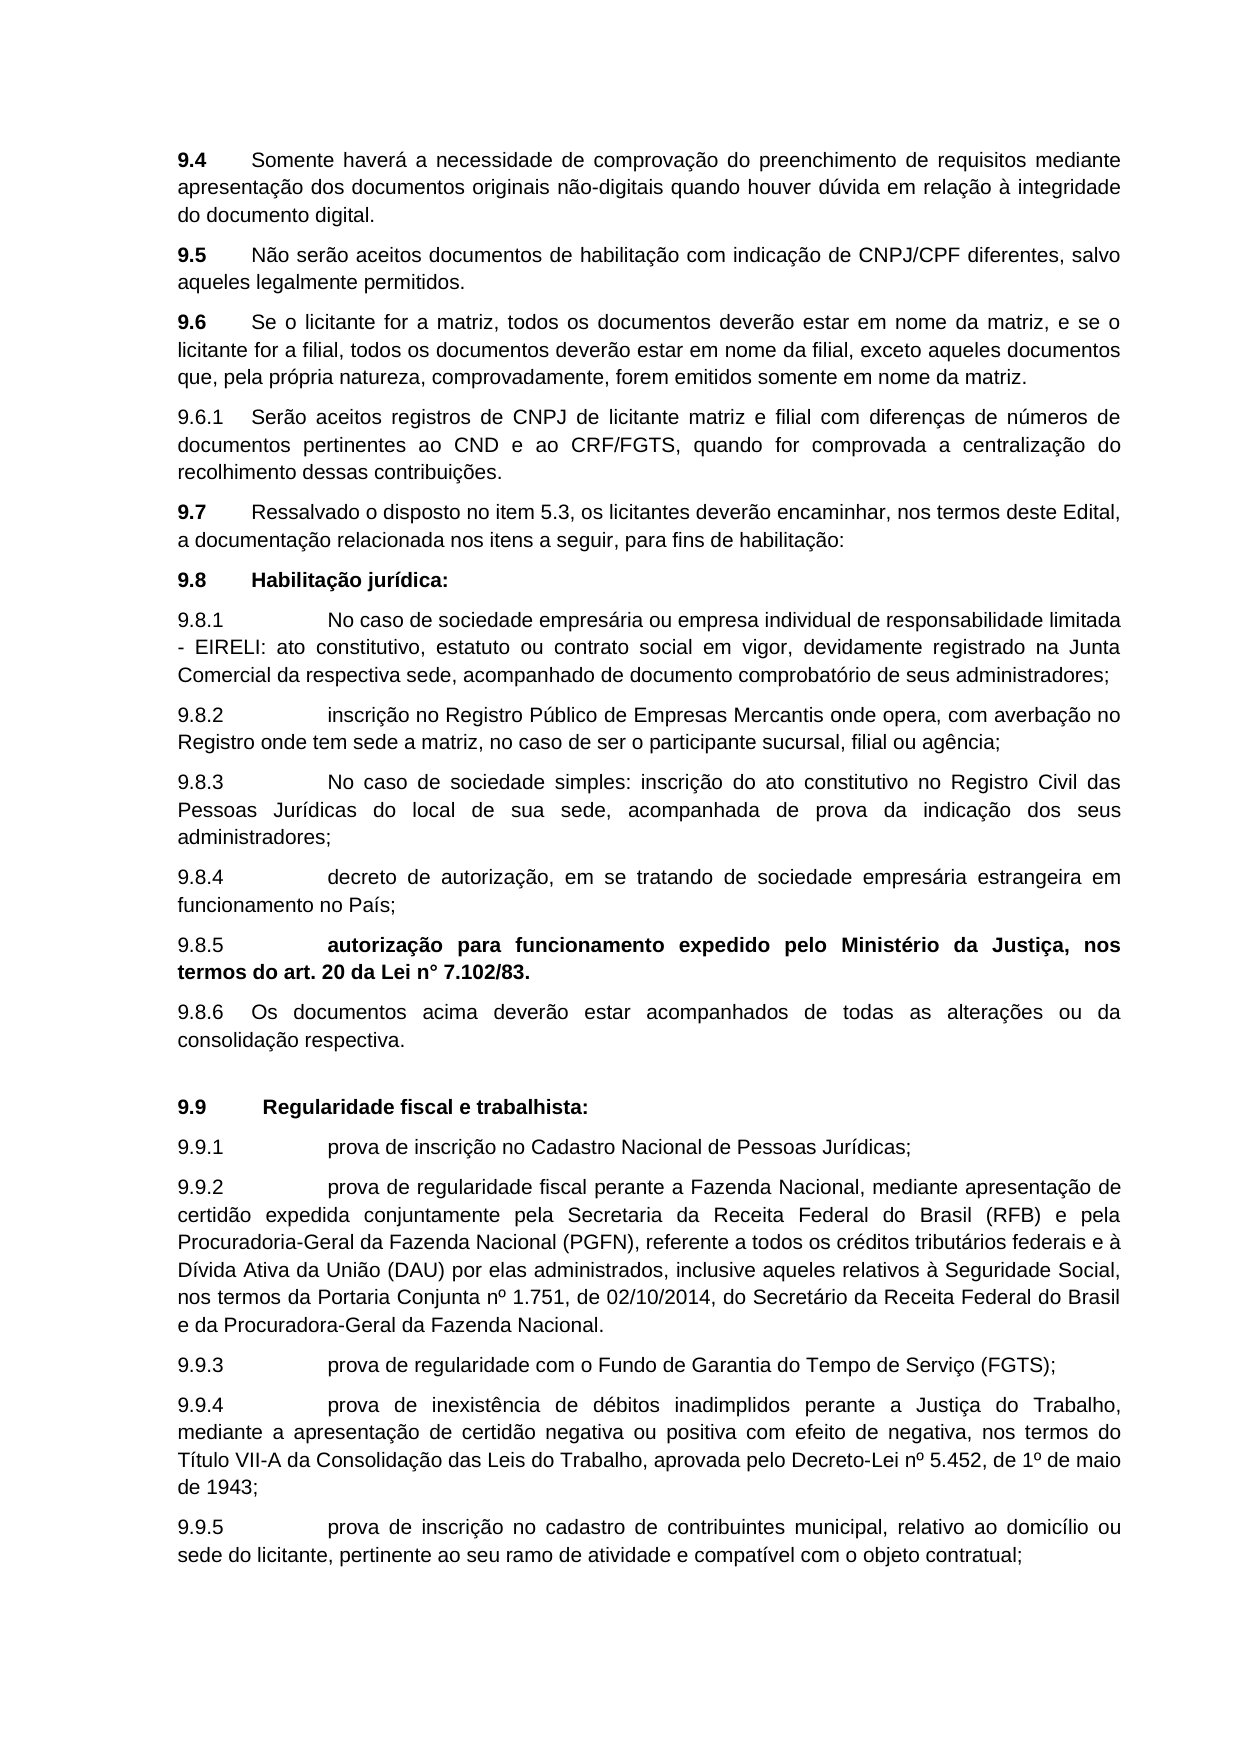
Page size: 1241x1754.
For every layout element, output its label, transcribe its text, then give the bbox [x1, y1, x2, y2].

list prova de regularidade fiscal perante a Fazenda Nacional, mediante apresentação de certidão expedida conjuntamente pela Secretaria da Receita Federal do Brasil (RFB) e pela Procuradoria-Geral da Fazenda Nacional (PGFN), referente a todos os créditos tributários federais e à Dívida Ativa da União (DAU) por elas administrados, inclusive aqueles relativos à Seguridade Social, nos termos da Portaria Conjunta nº 1.751, de 02/10/2014, do Secretário da Receita Federal do Brasil e da Procuradora-Geral da Fazenda Nacional. [177, 1175, 1122, 1337]
list Ressalvado o disposto no item 5.3, os licitantes deverão encaminhar, nos termos deste Edital, a documentação relacionada nos itens a seguir, para fins de habilitação: [177, 500, 1122, 552]
list Não serão aceitos documentos de habilitação com indicação de CNPJ/CPF diferentes, salvo aqueles legalmente permitidos. [177, 243, 1122, 294]
list prova de regularidade com o Fundo de Garantia do Tempo de Serviço (FGTS); [177, 1353, 1122, 1377]
list No caso de sociedade empresária ou empresa individual de responsabilidade limitada - EIRELI: ato constitutivo, estatuto ou contrato social em vigor, devidamente registrado na Junta Comercial da respectiva sede, acompanhado de documento comprobatório de seus administradores; [177, 608, 1122, 687]
list Serão aceitos registros de CNPJ de licitante matriz e filial com diferenças de números de documentos pertinentes ao CND e ao CRF/FGTS, quando for comprovada a centralização do recolhimento dessas contribuições. [177, 405, 1122, 484]
list prova de inscrição no Cadastro Nacional de Pessoas Jurídicas; [177, 1135, 1122, 1159]
list decreto de autorização, em se tratando de sociedade empresária estrangeira em funcionamento no País; [177, 865, 1122, 917]
list prova de inscrição no cadastro de contribuintes municipal, relativo ao domicílio ou sede do licitante, pertinente ao seu ramo de atividade e compatível com o objeto contratual; [177, 1515, 1122, 1567]
list autorização para funcionamento expedido pelo Ministério da Justiça, nos termos do art. 20 da Lei n° 7.102/83. [177, 933, 1122, 984]
list No caso de sociedade simples: inscrição do ato constitutivo no Registro Civil das Pessoas Jurídicas do local de sua sede, acompanhada de prova da indicação dos seus administradores; [177, 770, 1122, 849]
list Regularidade fiscal e trabalhista: [177, 1095, 1122, 1119]
list prova de inexistência de débitos inadimplidos perante a Justiça do Trabalho, mediante a apresentação de certidão negativa ou positiva com efeito de negativa, nos termos do Título VII-A da Consolidação das Leis do Trabalho, aprovada pelo Decreto-Lei nº 5.452, de 1º de maio de 1943; [177, 1393, 1122, 1499]
list Habilitação jurídica: [177, 568, 1122, 592]
list inscrição no Registro Público de Empresas Mercantis onde opera, com averbação no Registro onde tem sede a matriz, no caso de ser o participante sucursal, filial ou agência; [177, 703, 1122, 754]
list Os documentos acima deverão estar acompanhados de todas as alterações ou da consolidação respectiva. [177, 1000, 1122, 1052]
list Se o licitante for a matriz, todos os documentos deverão estar em nome da matriz, e se o licitante for a filial, todos os documentos deverão estar em nome da filial, exceto aqueles documentos que, pela própria natureza, comprovadamente, forem emitidos somente em nome da matriz. [177, 310, 1122, 389]
list Somente haverá a necessidade de comprovação do preenchimento de requisitos mediante apresentação dos documentos originais não-digitais quando houver dúvida em relação à integridade do documento digital. [177, 148, 1122, 227]
